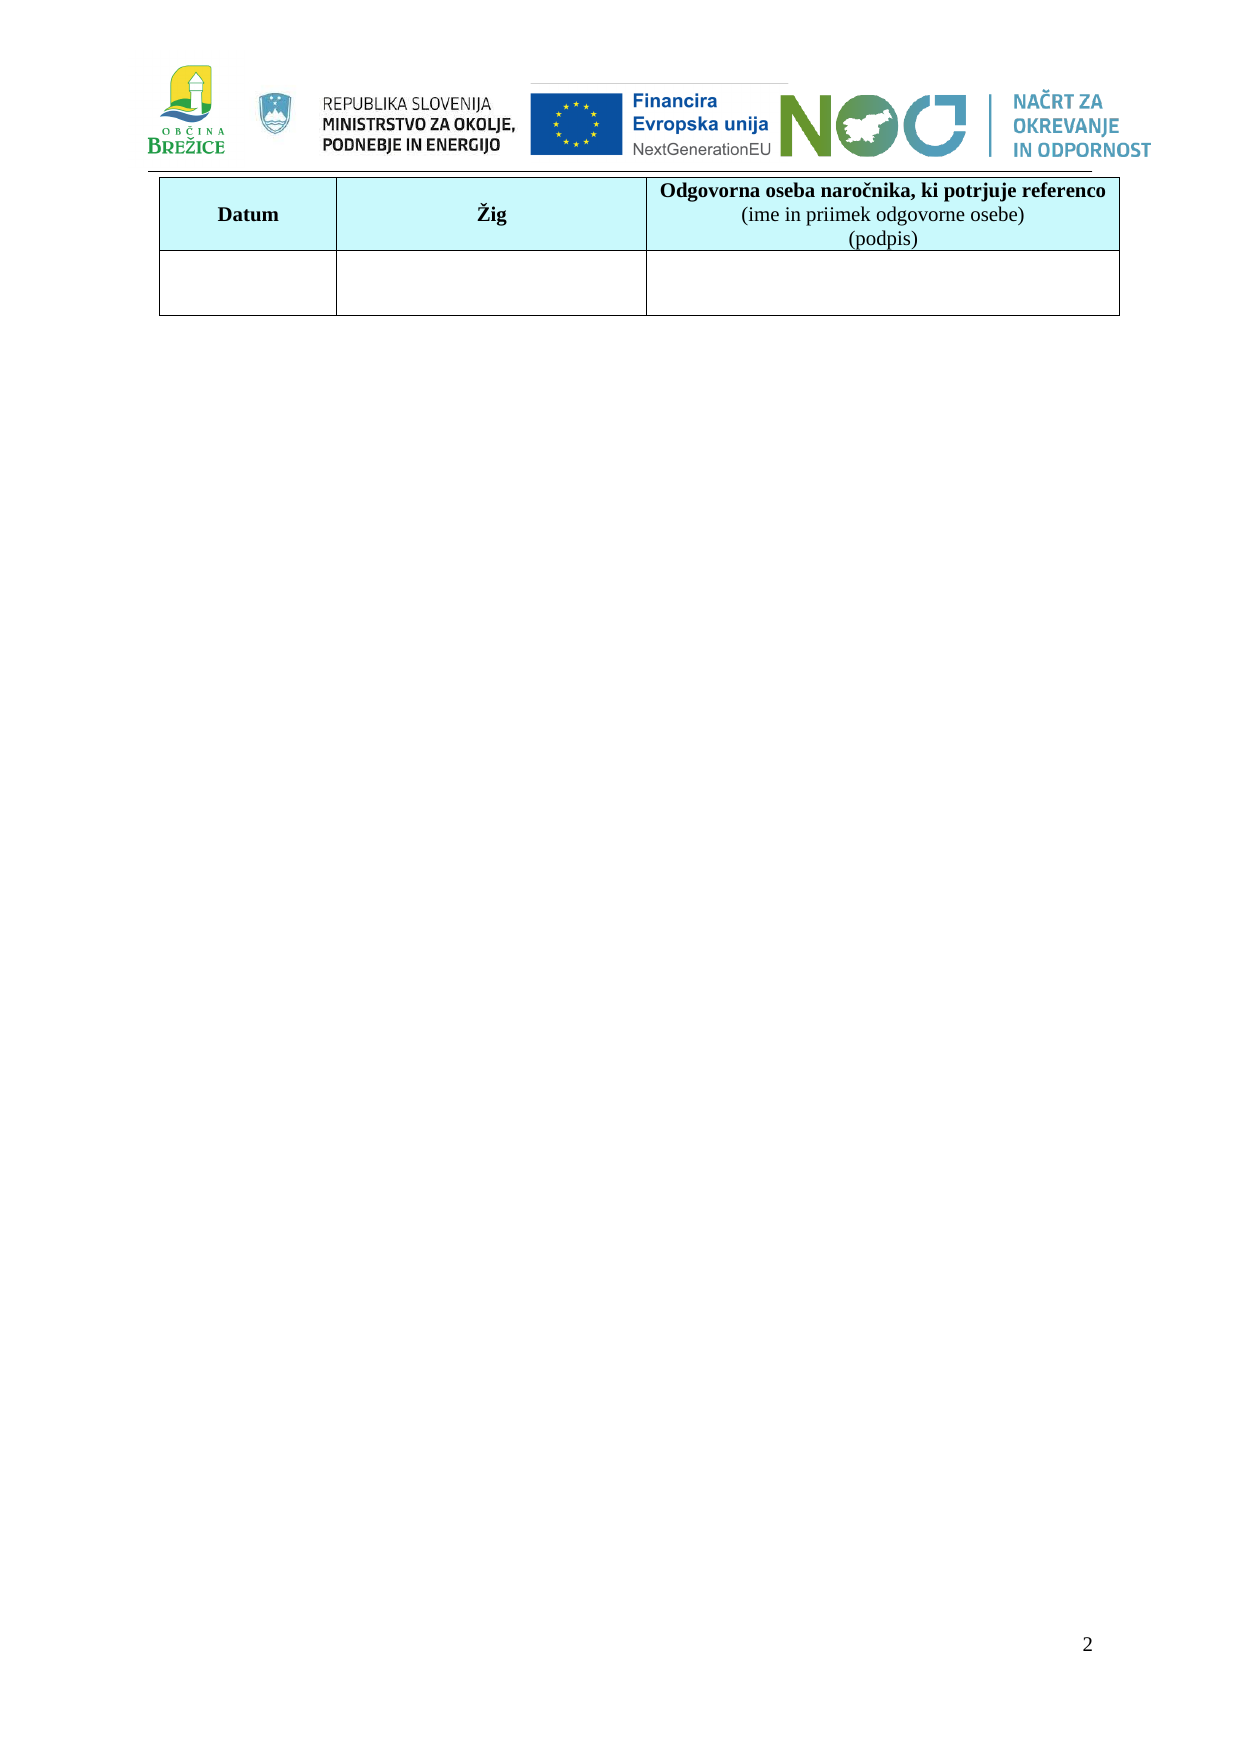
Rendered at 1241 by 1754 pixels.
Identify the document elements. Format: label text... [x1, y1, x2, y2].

table_header Odgovorna oseba naročnika, ki potrjuje referenco (ime in priimek odgovorne osebe) (podpis) [647, 178, 1119, 250]
table_header Datum [160, 178, 336, 250]
picture [249, 73, 529, 170]
table_cell [160, 251, 336, 315]
picture [127, 50, 245, 168]
table_cell [337, 251, 646, 315]
table_cell [647, 251, 1119, 315]
table_header Žig [337, 178, 646, 250]
picture [530, 83, 1151, 163]
